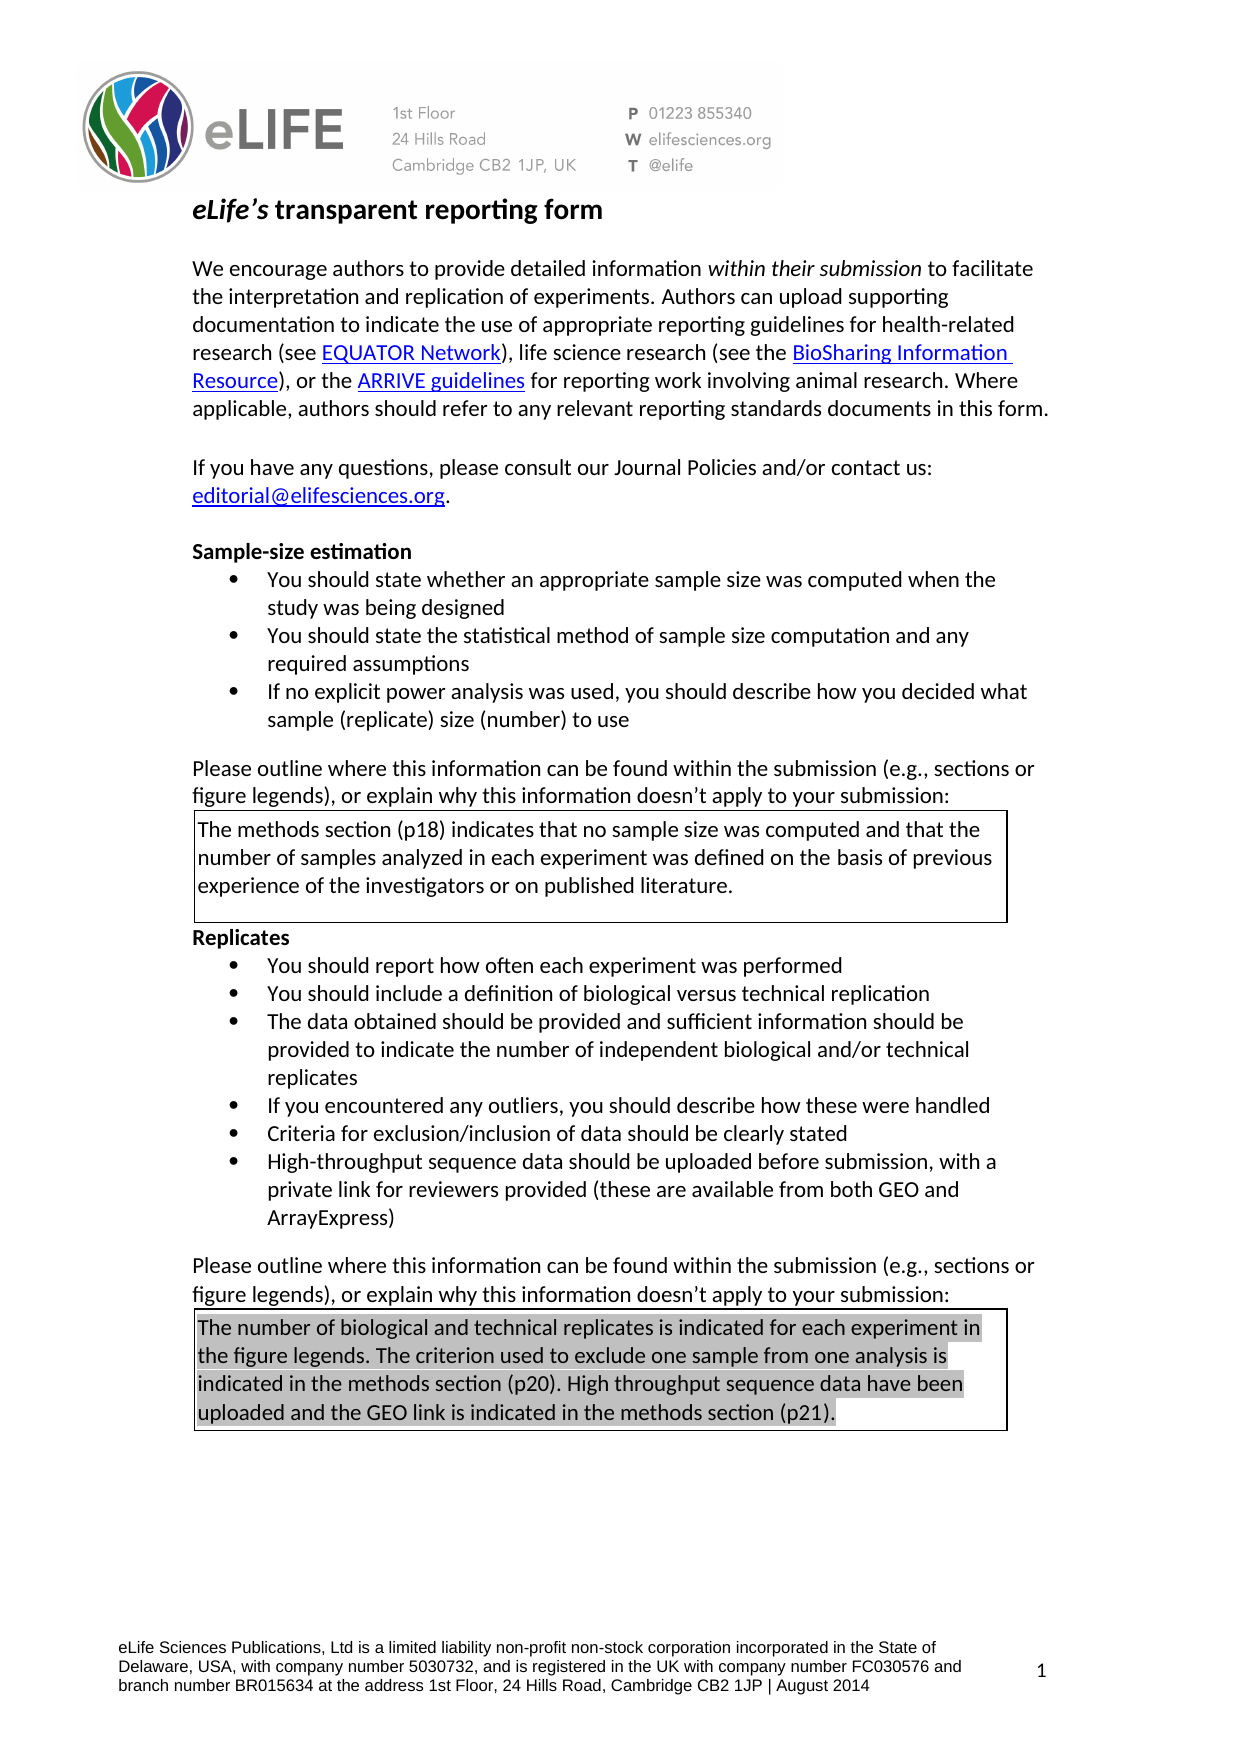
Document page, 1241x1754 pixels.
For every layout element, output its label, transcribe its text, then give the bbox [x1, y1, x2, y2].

list High-throughput sequence data should be uploaded before submission, with a private link for reviewers provided (these are available from both GEO and ArrayExpress) [229, 1147, 1053, 1231]
text Sample-size estimation [192, 537, 1053, 565]
text The methods section (p18) indicates that no sample size was computed and that the number of samples analyzed in each experiment was defined on the basis of previous experience of the investigators or on published literature. [195, 813, 1006, 902]
list You should include a definition of biological versus technical replication [229, 979, 1053, 1007]
picture [73, 59, 784, 191]
list You should state whether an appropriate sample size was computed when the study was being designed [229, 565, 1053, 621]
list You should state the statistical method of sample size computation and any required assumptions [229, 621, 1053, 677]
list You should report how often each experiment was performed [229, 951, 1053, 979]
list Criteria for exclusion/inclusion of data should be clearly stated [229, 1119, 1053, 1147]
list If you encountered any outliers, you should describe how these were handled [229, 1091, 1053, 1119]
text Replicates [192, 838, 1053, 951]
text eLife’s transparent reporting form [192, 191, 1053, 226]
text We encourage authors to provide detailed information within their submission to facilitate the interpretation and replication of experiments. Authors can upload supporting documentation to indicate the use of appropriate reporting guidelines for health-related research (see EQUATOR Network), life science research (see the BioSharing Information Resource), or the ARRIVE guidelines for reporting work involving animal research. Where applicable, authors should refer to any relevant reporting standards documents in this form. [192, 254, 1053, 423]
list The data obtained should be provided and sufficient information should be provided to indicate the number of independent biological and/or technical replicates [229, 1007, 1053, 1091]
list If no explicit power analysis was used, you should describe how you decided what sample (replicate) size (number) to use [229, 677, 1053, 733]
text If you have any questions, please consult our Journal Policies and/or contact us: editorial@elifesciences.org. [192, 453, 1053, 509]
text The number of biological and technical replicates is indicated for each experiment in the figure legends. The criterion used to exclude one sample from one analysis is indicated in the methods section (p20). High throughput sequence data have been uploaded and the GEO link is indicated in the methods section (p21). [195, 1311, 1006, 1428]
